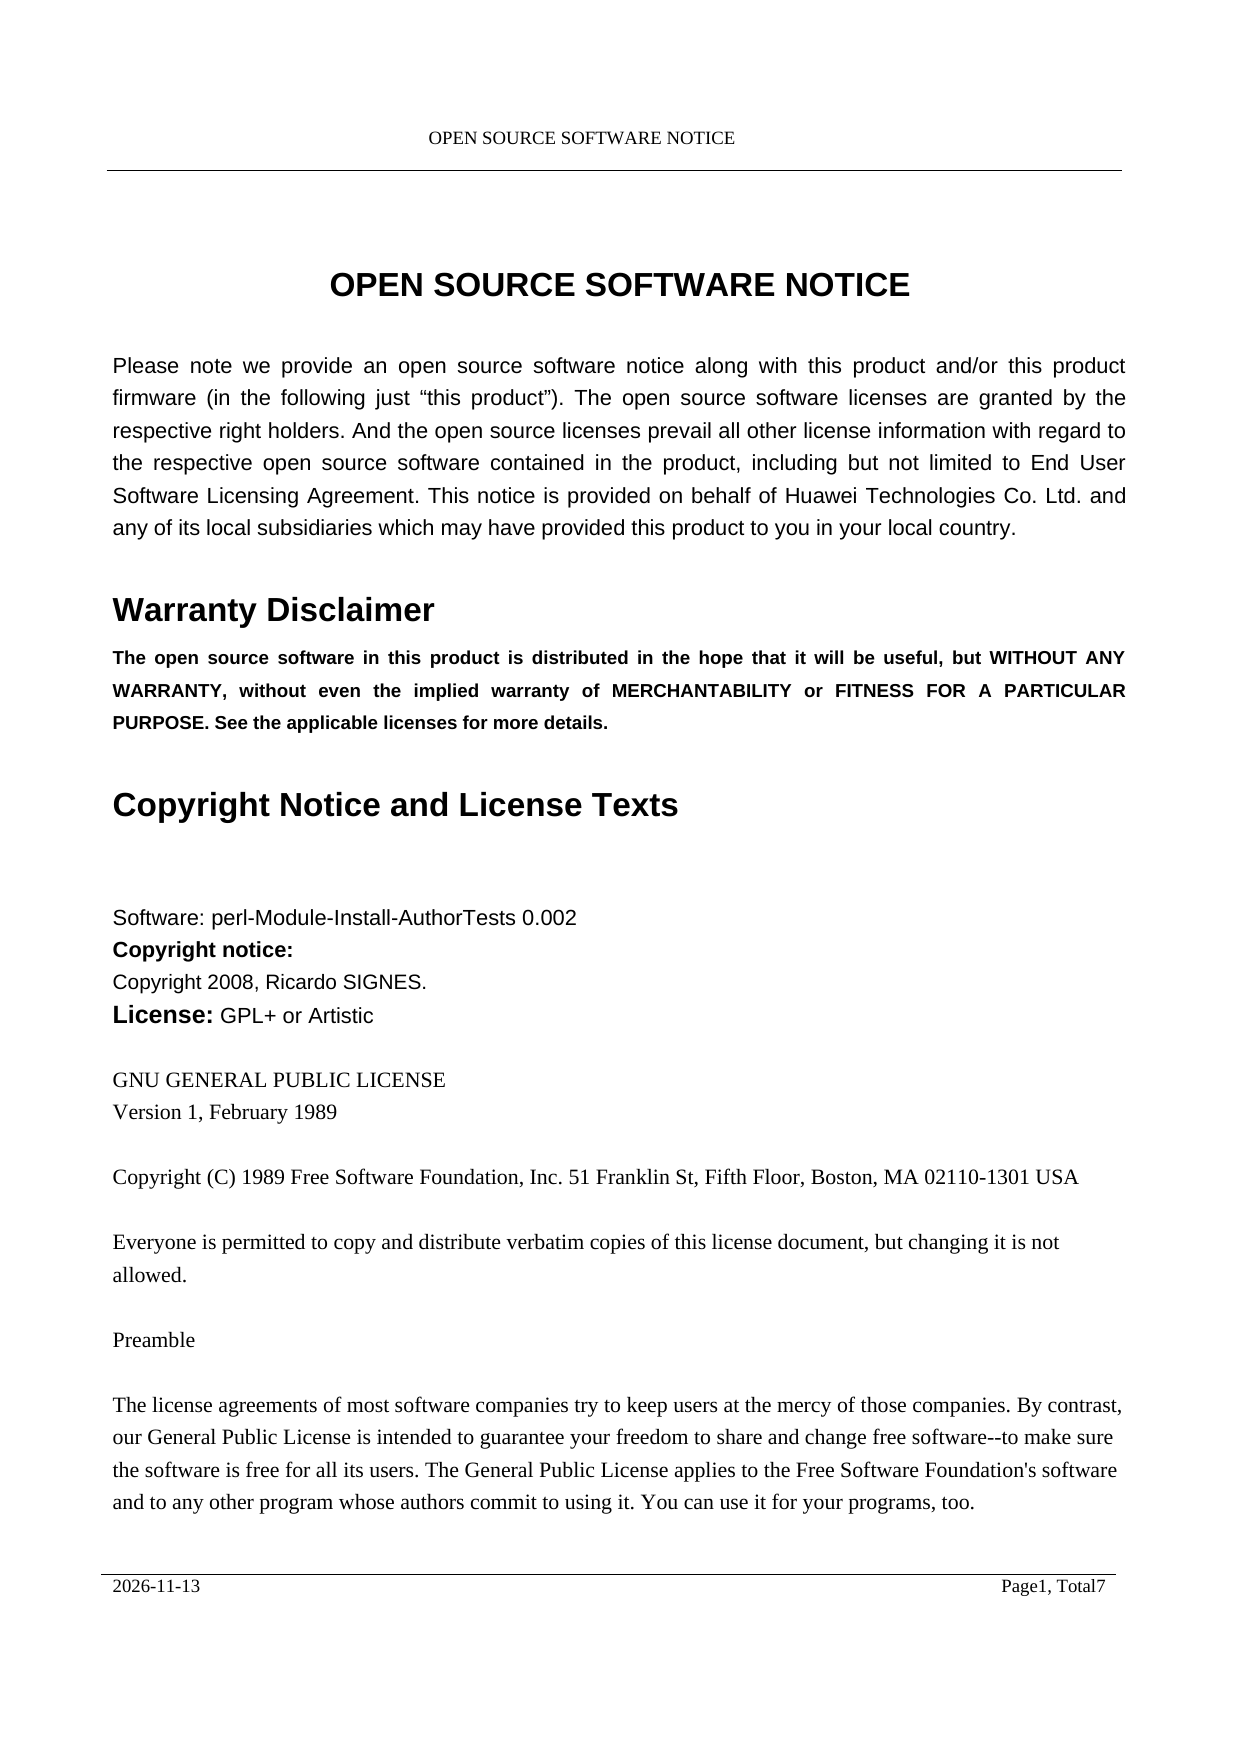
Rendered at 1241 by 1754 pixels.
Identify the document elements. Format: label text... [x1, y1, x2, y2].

text Please note we provide an open source software notice along with this product and/or this product firmware (in the following just “this product”). The open source software licenses are granted by the respective right holders. And the open source licenses prevail all other license information with regard to the respective open source software contained in the product, including but not limited to End User Software Licensing Agreement. This notice is provided on behalf of Huawei Technologies Co. Ltd. and any of its local subsidiaries which may have provided this product to you in your local country. [112, 349, 1128, 544]
text The open source software in this product is distributed in the hope that it will be useful, but WITHOUT ANY WARRANTY, without even the implied warranty of MERCHANTABILITY or FITNESS FOR A PARTICULAR PURPOSE. See the applicable licenses for more details. [112, 641, 1128, 739]
text Copyright notice: [112, 933, 1128, 966]
text Software: perl-Module-Install-AuthorTests 0.002 [112, 901, 1128, 933]
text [112, 998, 1128, 1518]
text Copyright 2008, Ricardo SIGNES. [112, 966, 1128, 998]
text OPEN SOURCE SOFTWARE NOTICE [112, 251, 1128, 316]
text Copyright Notice and License Texts [112, 771, 1128, 836]
text Warranty Disclaimer [112, 576, 1128, 641]
